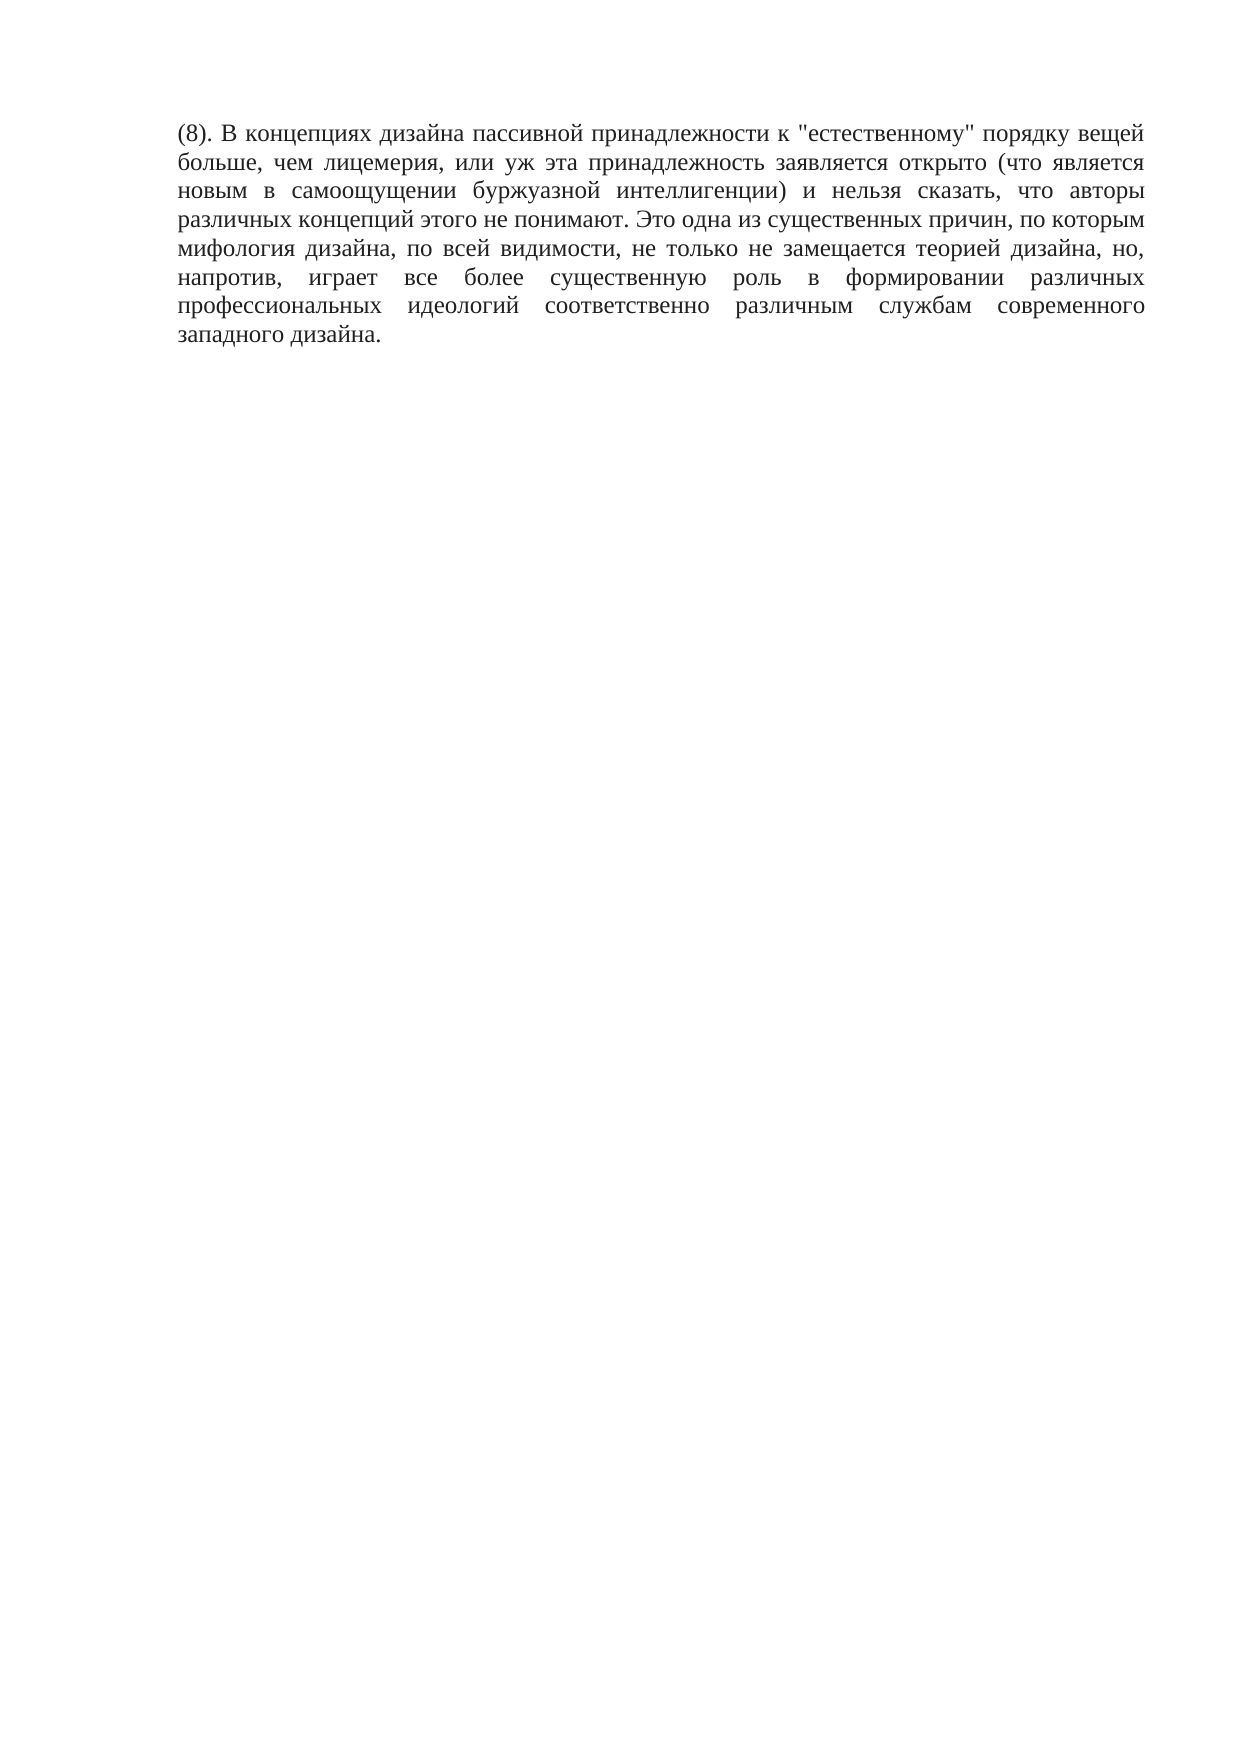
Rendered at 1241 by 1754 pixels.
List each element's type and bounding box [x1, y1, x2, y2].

text [177, 118, 1146, 348]
